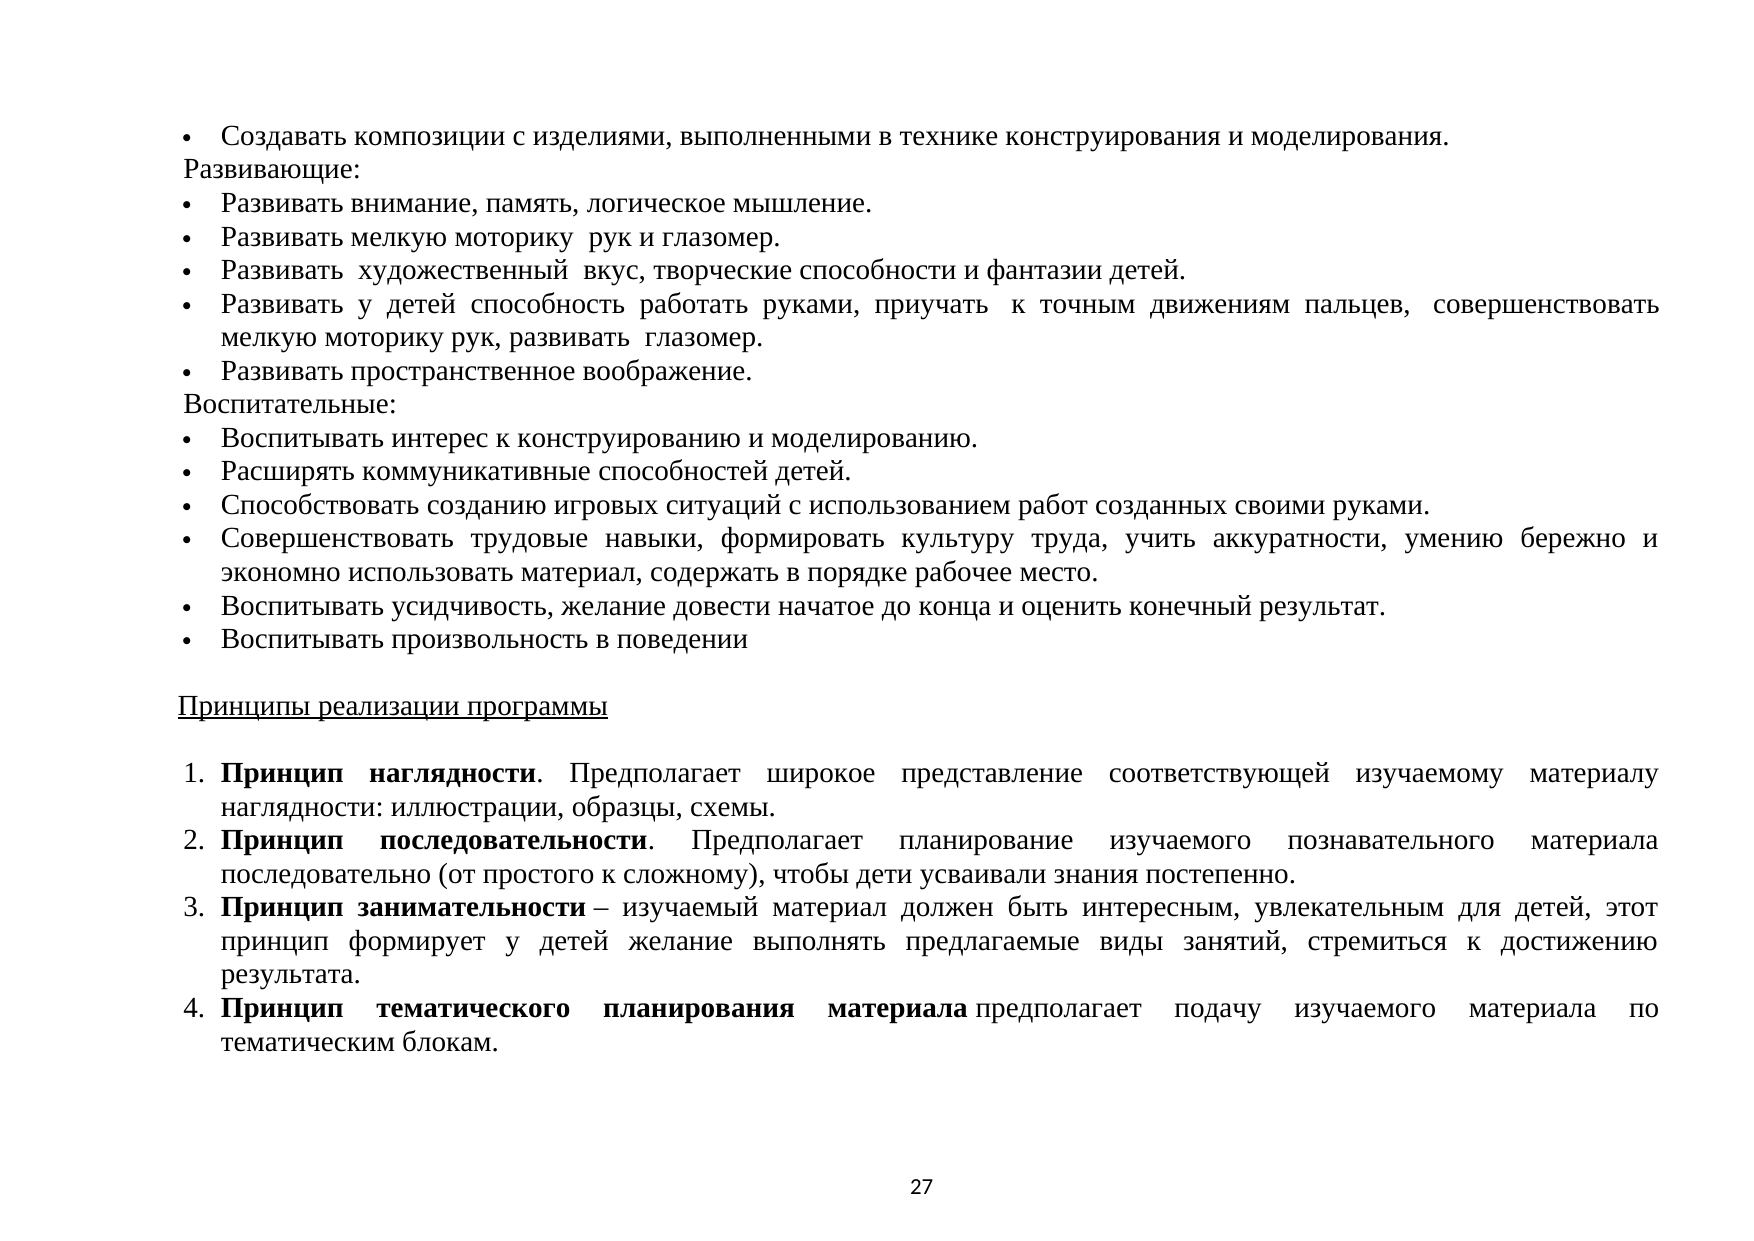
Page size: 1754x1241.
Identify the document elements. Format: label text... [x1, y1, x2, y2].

list Создавать композиции с изделиями, выполненными в технике конструирования и моделирования. [183, 118, 1659, 152]
list Развивать пространственное воображение. [183, 353, 1659, 386]
list Принцип занимательности – изучаемый материал должен быть интересным, увлекательным для детей, этот принцип формирует у детей желание выполнять предлагаемые виды занятий, стремиться к достижению результата. [183, 889, 1659, 990]
list Принцип наглядности. Предполагает широкое представление соответствующей изучаемому материалу наглядности: иллюстрации, образцы, схемы. [183, 755, 1659, 822]
list Развивать мелкую моторику рук и глазомер. [183, 219, 1659, 252]
text Развивающие: [183, 152, 1659, 185]
text Принципы реализации программы [177, 688, 1665, 722]
list Способствовать созданию игровых ситуаций с использованием работ созданных своими руками. [183, 487, 1659, 521]
list Развивать у детей способность работать руками, приучать к точным движениям пальцев, совершенствовать мелкую моторику рук, развивать глазомер. [183, 286, 1659, 353]
list Принцип тематического планирования материала предполагает подачу изучаемого материала по тематическим блокам. [183, 990, 1659, 1057]
text Воспитательные: [183, 386, 1659, 420]
list Принцип последовательности. Предполагает планирование изучаемого познавательного материала последовательно (от простого к сложному), чтобы дети усваивали знания постепенно. [183, 822, 1659, 889]
list Расширять коммуникативные способностей детей. [183, 453, 1659, 487]
list Развивать внимание, память, логическое мышление. [183, 185, 1659, 219]
list Совершенствовать трудовые навыки, формировать культуру труда, учить аккуратности, умению бережно и экономно использовать материал, содержать в порядке рабочее место. [183, 521, 1659, 588]
list Воспитывать произвольность в поведении [183, 621, 1659, 655]
list Воспитывать усидчивость, желание довести начатое до конца и оценить конечный результат. [183, 588, 1659, 621]
list Развивать художественный вкус, творческие способности и фантазии детей. [183, 252, 1659, 286]
list Воспитывать интерес к конструированию и моделированию. [183, 420, 1659, 453]
